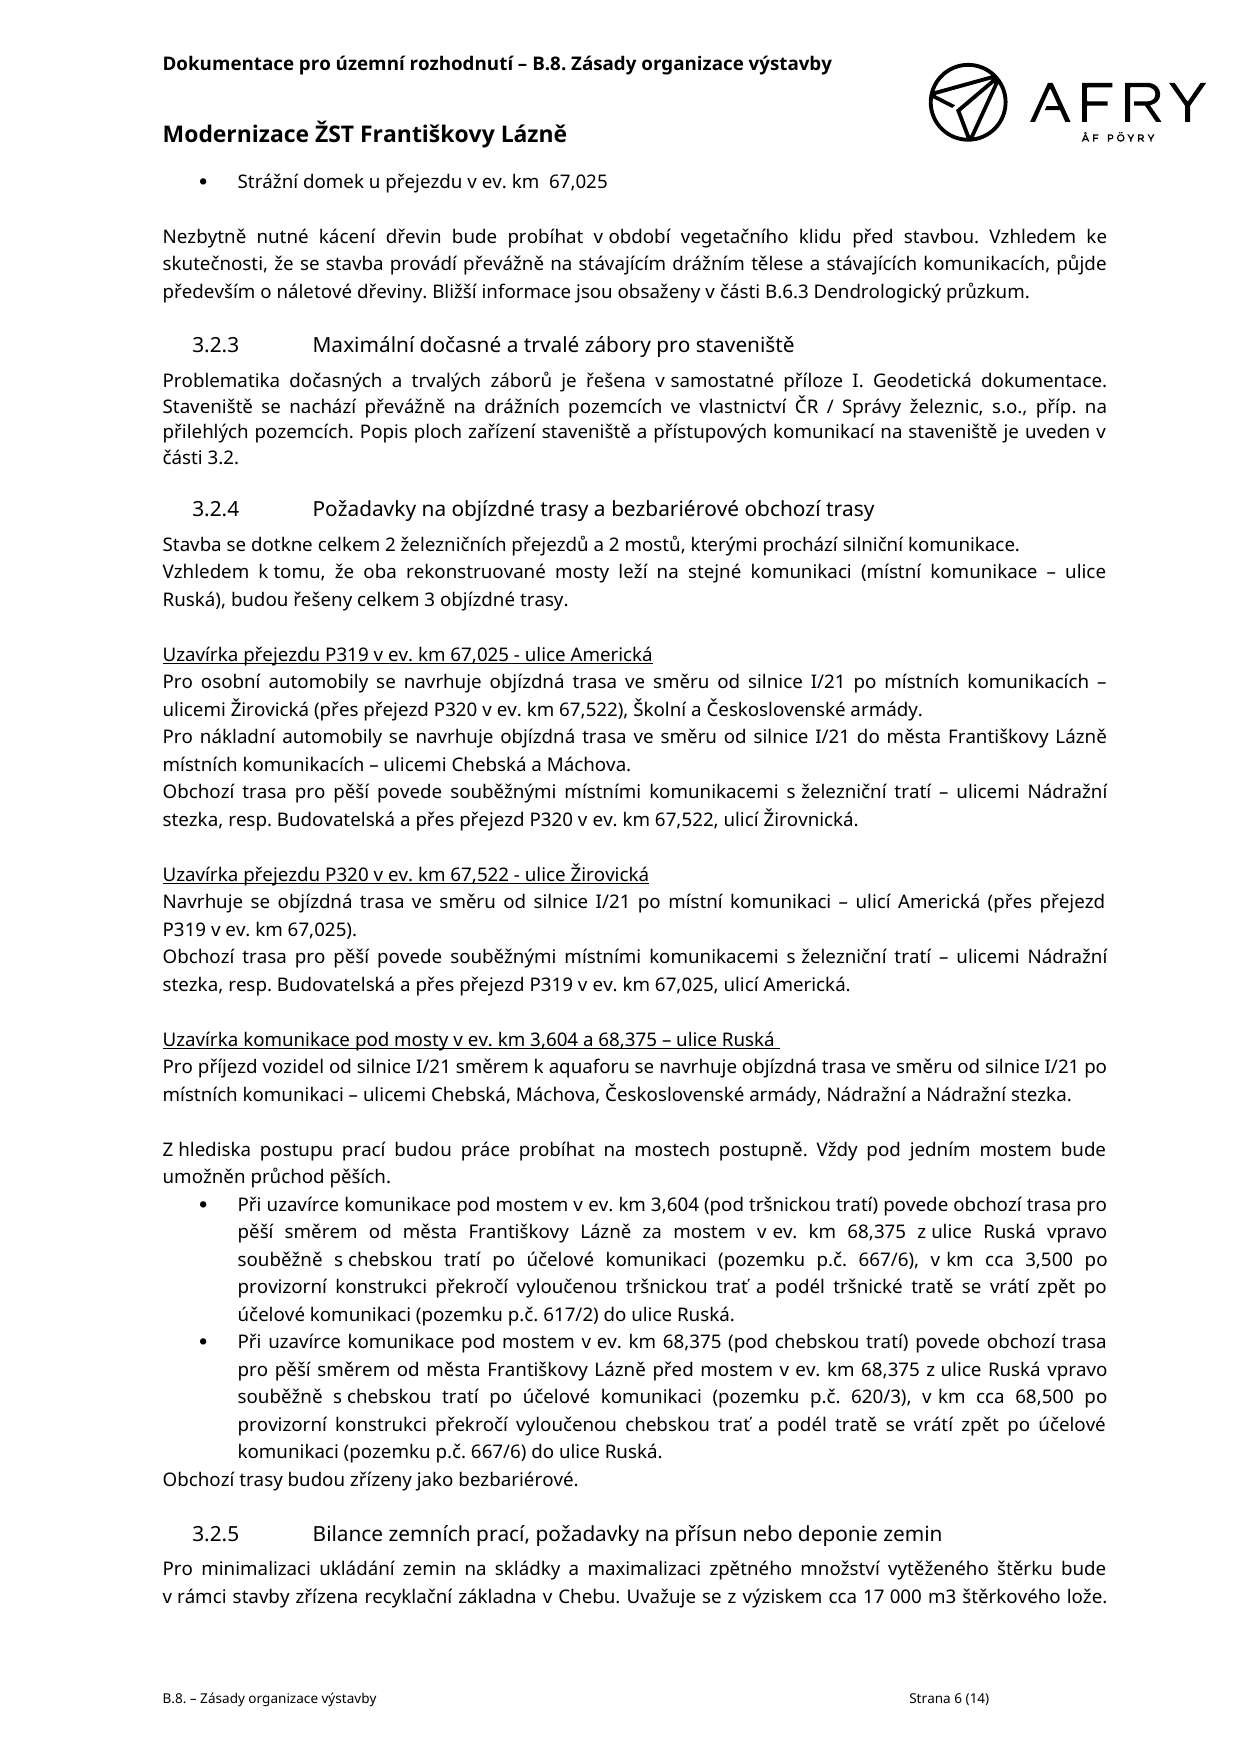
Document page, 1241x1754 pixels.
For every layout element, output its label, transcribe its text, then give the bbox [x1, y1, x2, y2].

text Obchozí trasy budou zřízeny jako bezbariérové. [162, 1466, 1107, 1492]
text Stavba se dotkne celkem 2 železničních přejezdů a 2 mostů, kterými prochází silniční komunikace. [162, 531, 1107, 557]
list Při uzavírce komunikace pod mostem v ev. km 3,604 (pod tršnickou tratí) povede obchozí trasa pro pěší směrem od města Františkovy Lázně za mostem v ev. km 68,375 z ulice Ruská vpravo souběžně s chebskou tratí po účelové komunikaci (pozemku p.č. 667/6), v km cca 3,500 po provizorní konstrukci překročí vyloučenou tršnickou trať a podél tršnické tratě se vrátí zpět po účelové komunikaci (pozemku p.č. 617/2) do ulice Ruská. [200, 1191, 1107, 1327]
text Obchozí trasa pro pěší povede souběžnými místními komunikacemi s železniční tratí – ulicemi Nádražní stezka, resp. Budovatelská a přes přejezd P320 v ev. km 67,522, ulicí Žirovnická. [162, 779, 1107, 832]
text Problematika dočasných a trvalých záborů je řešena v samostatné příloze I. Geodetická dokumentace. Staveniště se nachází převážně na drážních pozemcích ve vlastnictví ČR / Správy železnic, s.o., příp. na přilehlých pozemcích. Popis ploch zařízení staveniště a přístupových komunikací na staveniště je uveden v části 3.2. [162, 367, 1107, 469]
text Nezbytně nutné kácení dřevin bude probíhat v období vegetačního klidu před stavbou. Vzhledem ke skutečnosti, že se stavba provádí převážně na stávajícím drážním tělese a stávajících komunikacích, půjde především o náletové dřeviny. Bližší informace jsou obsaženy v části B.6.3 Dendrologický průzkum. [162, 223, 1107, 304]
text Navrhuje se objízdná trasa ve směru od silnice I/21 po místní komunikaci – ulicí Americká (přes přejezd P319 v ev. km 67,025). [162, 889, 1107, 942]
text Pro nákladní automobily se navrhuje objízdná trasa ve směru od silnice I/21 do města Františkovy Lázně místních komunikacích – ulicemi Chebská a Máchova. [162, 724, 1107, 777]
text Obchozí trasa pro pěší povede souběžnými místními komunikacemi s železniční tratí – ulicemi Nádražní stezka, resp. Budovatelská a přes přejezd P319 v ev. km 67,025, ulicí Americká. [162, 944, 1107, 997]
subtitle Požadavky na objízdné trasy a bezbariérové obchozí trasy [192, 494, 1107, 523]
text Uzavírka komunikace pod mosty v ev. km 3,604 a 68,375 – ulice Ruská [162, 1026, 1107, 1052]
text Z hlediska postupu prací budou práce probíhat na mostech postupně. Vždy pod jedním mostem bude umožněn průchod pěších. [162, 1136, 1107, 1189]
subtitle Maximální dočasné a trvalé zábory pro staveniště [192, 331, 1107, 359]
subtitle Bilance zemních prací, požadavky na přísun nebo deponie zemin [192, 1519, 1107, 1547]
text Pro příjezd vozidel od silnice I/21 směrem k aquaforu se navrhuje objízdná trasa ve směru od silnice I/21 po místních komunikaci – ulicemi Chebská, Máchova, Československé armády, Nádražní a Nádražní stezka. [162, 1054, 1107, 1107]
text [162, 1556, 1107, 1608]
text Pro osobní automobily se navrhuje objízdná trasa ve směru od silnice I/21 po místních komunikacích – ulicemi Žirovická (přes přejezd P320 v ev. km 67,522), Školní a Československé armády. [162, 669, 1107, 722]
text Uzavírka přejezdu P320 v ev. km 67,522 - ulice Žirovická [162, 861, 1107, 887]
list Strážní domek u přejezdu v ev. km 67,025 [200, 168, 1107, 194]
text Uzavírka přejezdu P319 v ev. km 67,025 - ulice Americká [162, 641, 1107, 667]
list Při uzavírce komunikace pod mostem v ev. km 68,375 (pod chebskou tratí) povede obchozí trasa pro pěší směrem od města Františkovy Lázně před mostem v ev. km 68,375 z ulice Ruská vpravo souběžně s chebskou tratí po účelové komunikaci (pozemku p.č. 620/3), v km cca 68,500 po provizorní konstrukci překročí vyloučenou chebskou trať a podél tratě se vrátí zpět po účelové komunikaci (pozemku p.č. 667/6) do ulice Ruská. [200, 1329, 1107, 1464]
text Vzhledem k tomu, že oba rekonstruované mosty leží na stejné komunikaci (místní komunikace – ulice Ruská), budou řešeny celkem 3 objízdné trasy. [162, 559, 1107, 612]
